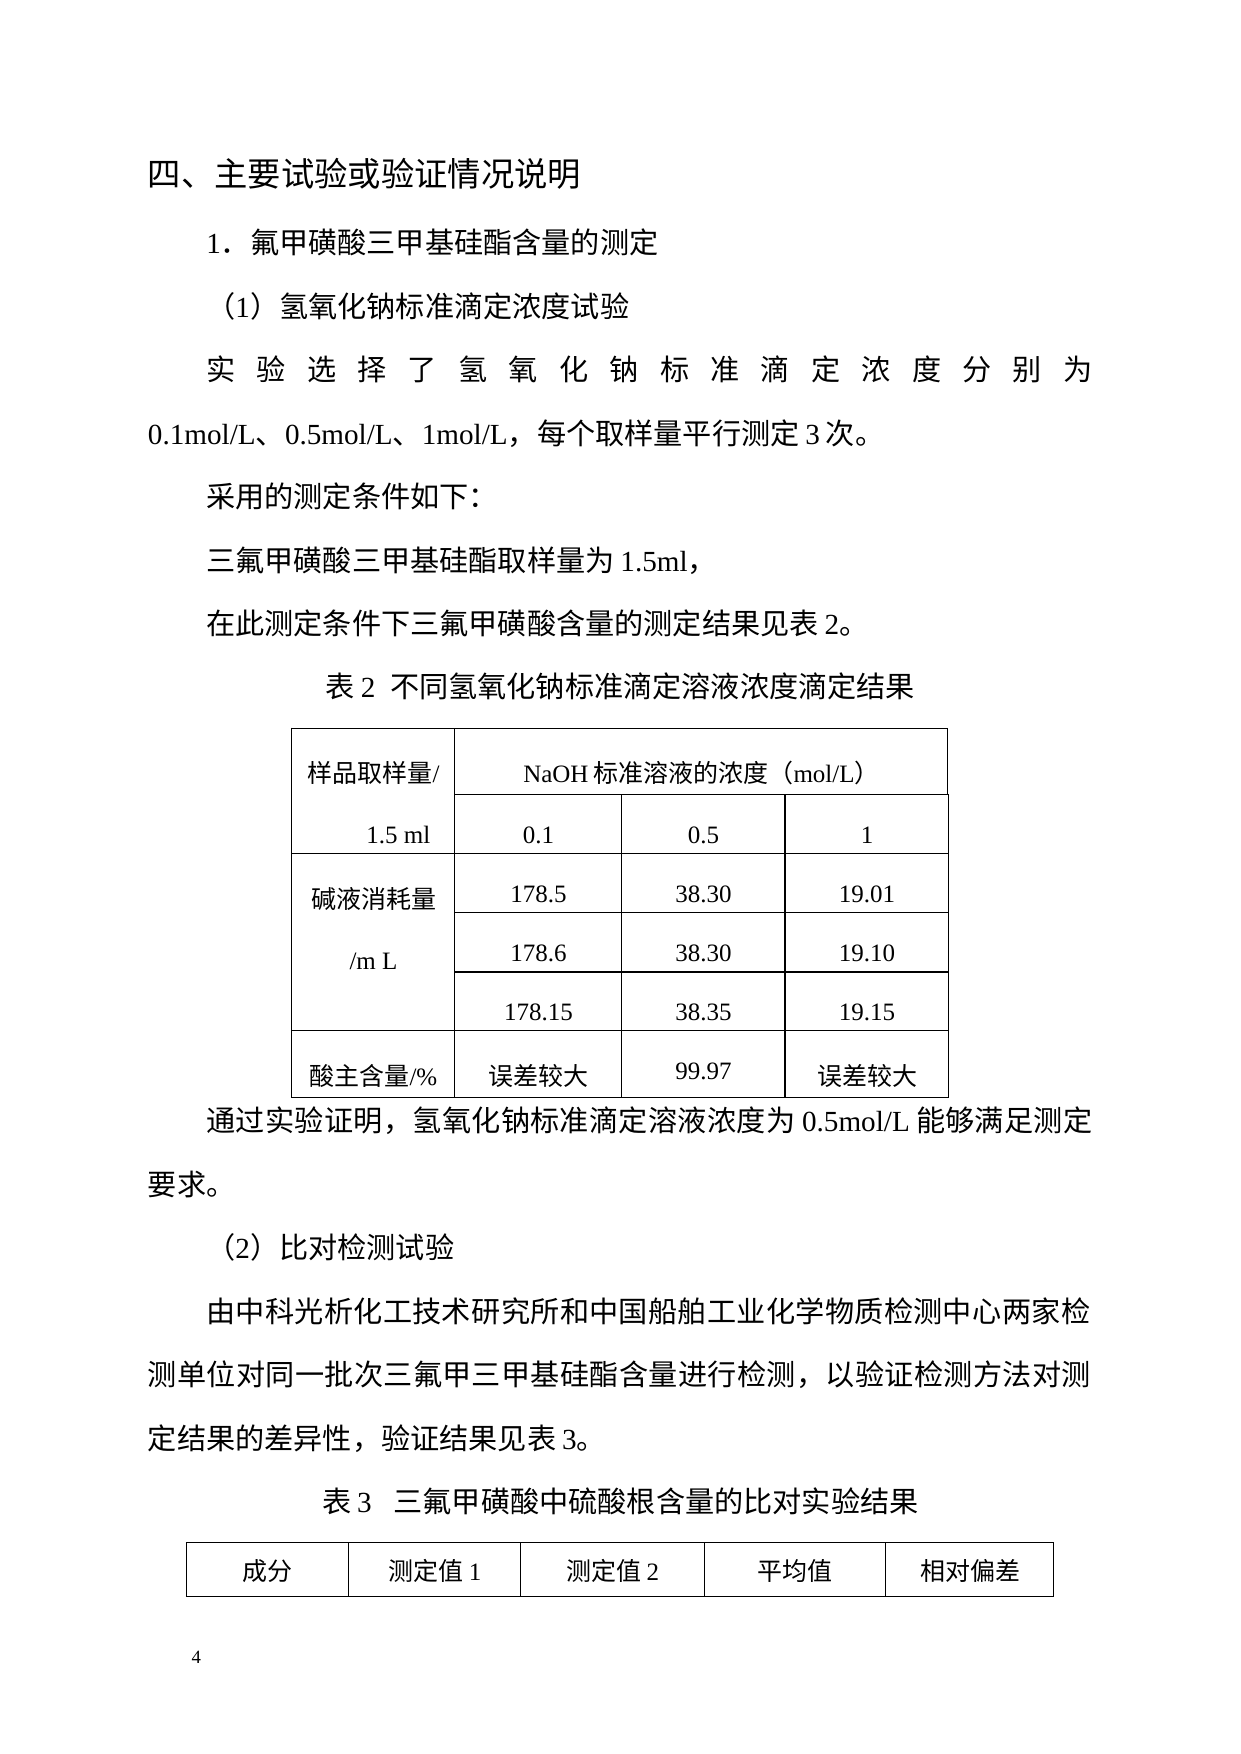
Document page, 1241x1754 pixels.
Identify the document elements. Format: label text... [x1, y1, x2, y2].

table_cell 0.5 [622, 795, 784, 853]
table_cell 178.6 [455, 913, 621, 971]
table_cell 酸主含量/% [292, 1031, 454, 1097]
text 在此测定条件下三氟甲磺酸含量的测定结果见表2。 [148, 601, 1092, 643]
table_cell 误差较大 [455, 1031, 621, 1097]
table_cell 碱液消耗量 /m L [292, 854, 454, 1030]
table_cell 1 [786, 795, 948, 853]
table_header 相对偏差 /% [886, 1543, 1053, 1596]
table_header 测定值1 /%(M/M) [349, 1543, 520, 1596]
list 三氟甲磺酸三甲基硅酯取样量为1.5ml， [148, 537, 1092, 579]
text （2）比对检测试验 [148, 1225, 1092, 1267]
text 表3 三氟甲磺酸中硫酸根含量的比对实验结果 [148, 1479, 1092, 1521]
table_cell 19.10 [786, 913, 948, 971]
table_cell 38.30 [622, 854, 784, 912]
text 通过实验证明，氢氧化钠标准滴定溶液浓度为0.5mol/L能够满足测定要求。 [148, 1098, 1092, 1204]
table_header 样品取样量/ 1.5 ml [292, 729, 454, 853]
text 1．氟甲磺酸三甲基硅酯含量的测定 [148, 220, 1092, 262]
table_cell 0.1 [455, 795, 621, 853]
table_cell 误差较大 [786, 1031, 948, 1097]
text 表2 不同氢氧化钠标准滴定溶液浓度滴定结果 [148, 664, 1092, 706]
text 四、主要试验或验证情况说明 [148, 148, 1092, 196]
table_header 测定值2 /%(M/M) [521, 1543, 704, 1596]
table_cell 19.01 [786, 854, 948, 912]
table_header 平均值 /% (V/V) [705, 1543, 885, 1596]
table_header 成分 [187, 1543, 348, 1596]
list 实验选择了氢氧化钠标准滴定浓度分别为0.1mol/L、0.5mol/L、1mol/L，每个取样量平行测定3次。 [148, 347, 1092, 453]
table_cell 178.5 [455, 854, 621, 912]
table_header NaOH标准溶液的浓度（mol/L） [455, 729, 947, 794]
text 由中科光析化工技术研究所和中国船舶工业化学物质检测中心两家检测单位对同一批次三氟甲三甲基硅酯含量进行检测，以验证检测方法对测定结果的差异性，验证结果见表3。 [148, 1288, 1092, 1457]
table_cell 19.15 [786, 973, 948, 1030]
table_cell 38.30 [622, 913, 784, 971]
table_cell 99.97 [622, 1031, 784, 1097]
table_cell 38.35 [622, 973, 784, 1030]
text （1）氢氧化钠标准滴定浓度试验 [148, 283, 1092, 326]
list 采用的测定条件如下： [148, 474, 1092, 516]
table_cell 178.15 [455, 973, 621, 1030]
